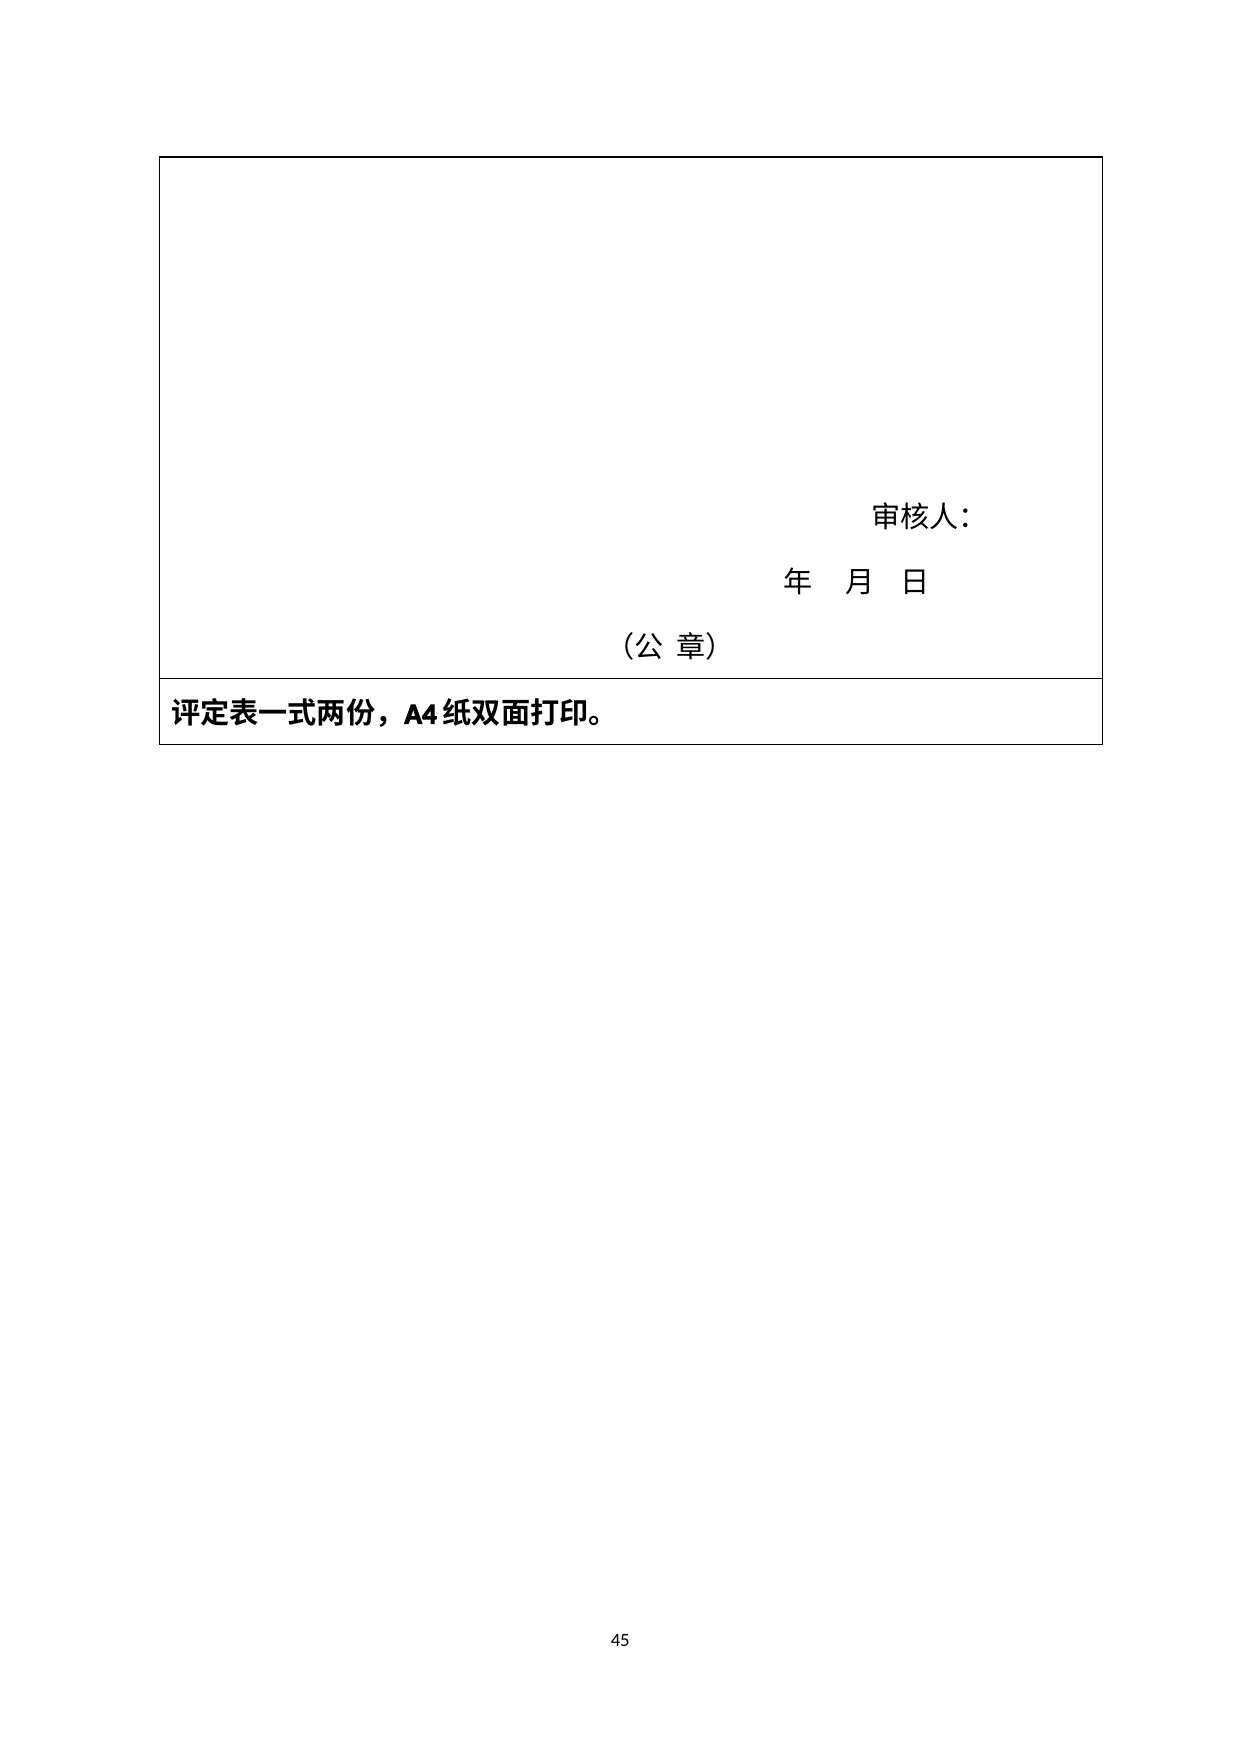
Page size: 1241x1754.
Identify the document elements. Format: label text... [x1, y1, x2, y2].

table_cell 评定表一式两份，A4纸双面打印。 [160, 679, 1102, 743]
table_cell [160, 158, 1102, 677]
